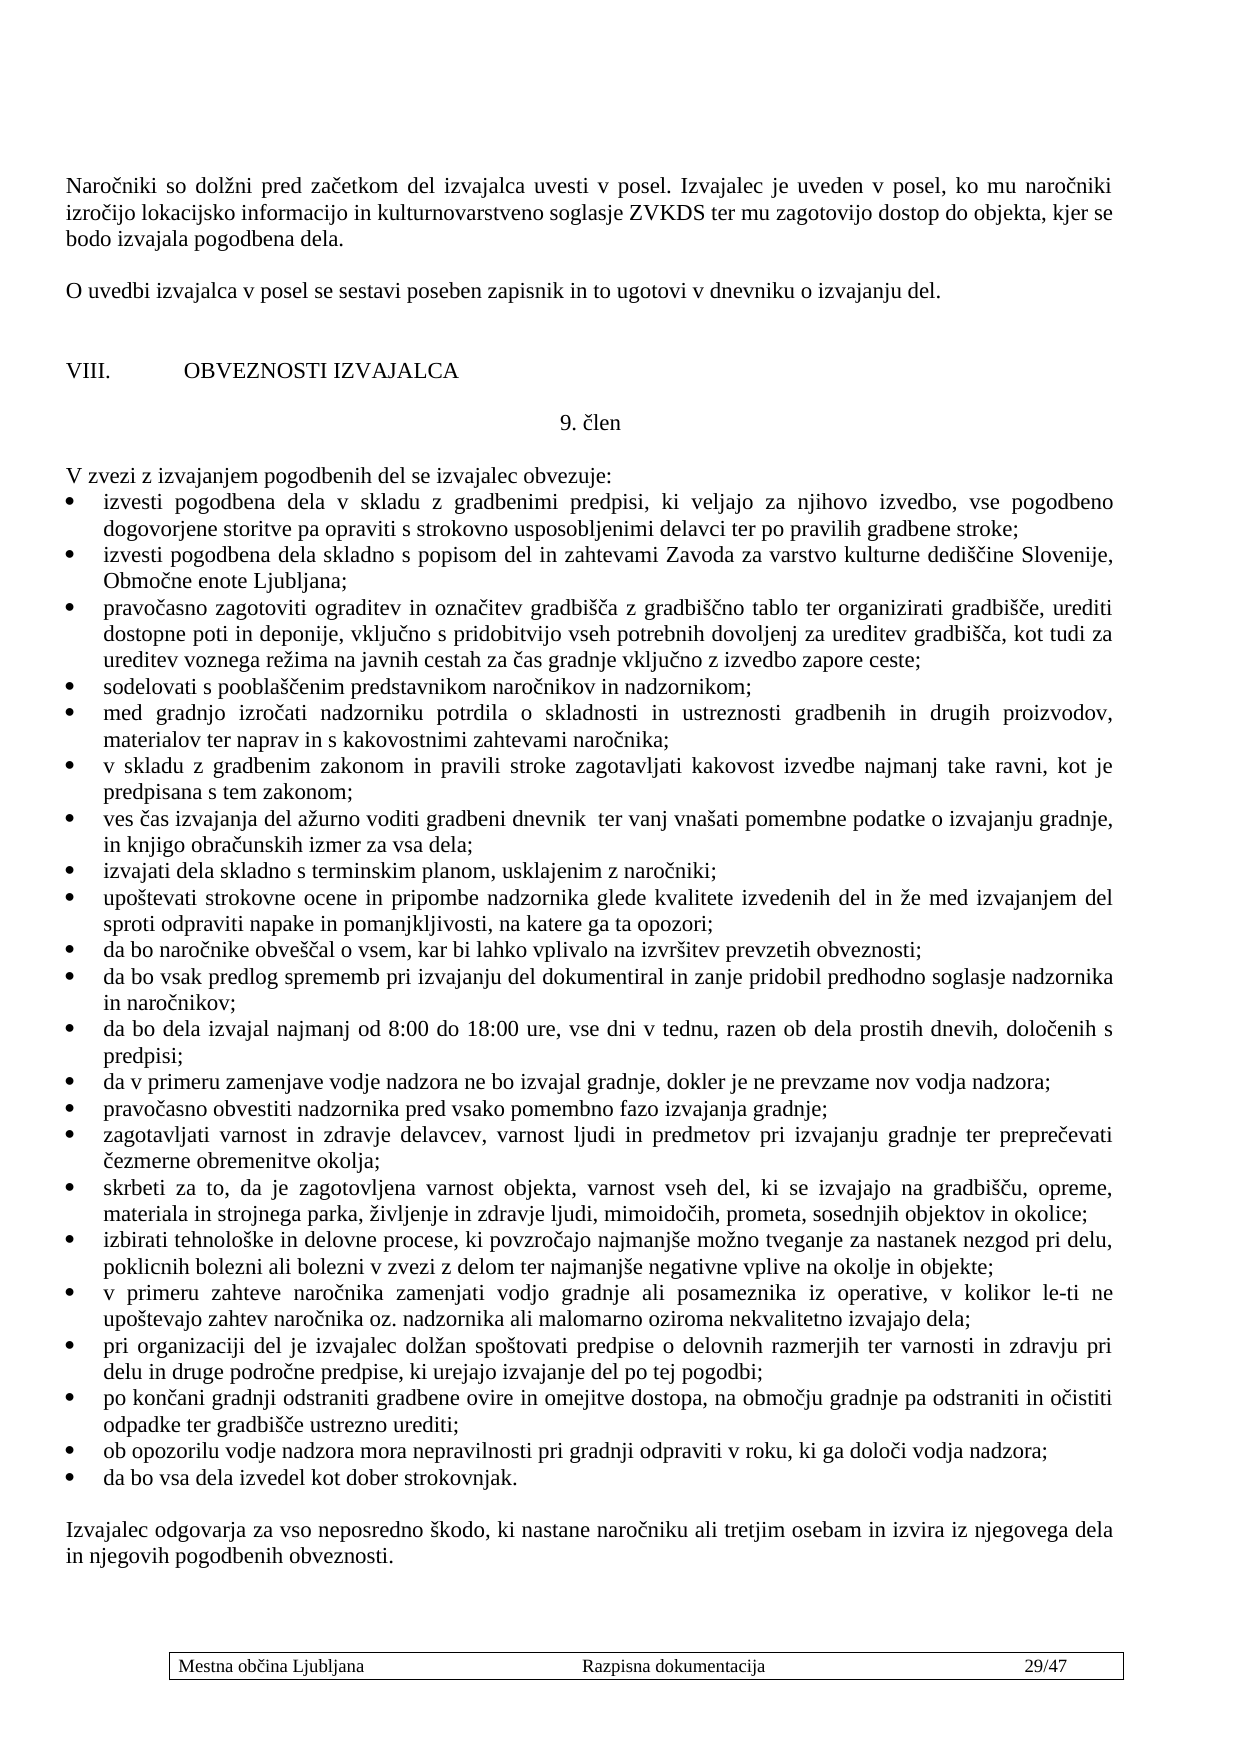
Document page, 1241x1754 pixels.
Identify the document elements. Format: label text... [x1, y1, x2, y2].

list da bo vsa dela izvedel kot dober strokovnjak. [66, 1463, 1115, 1490]
list da bo dela izvajal najmanj od 8:00 do 18:00 ure, vse dni v tednu, razen ob dela prostih dnevih, določenih s predpisi; [66, 1016, 1115, 1068]
list da bo vsak predlog sprememb pri izvajanju del dokumentiral in zanje pridobil predhodno soglasje nadzornika in naročnikov; [66, 963, 1115, 1016]
list izvesti pogodbena dela v skladu z gradbenimi predpisi, ki veljajo za njihovo izvedbo, vse pogodbeno dogovorjene storitve pa opraviti s strokovno usposobljenimi delavci ter po pravilih gradbene stroke; [66, 488, 1115, 541]
list po končani gradnji odstraniti gradbene ovire in omejitve dostopa, na območju gradnje pa odstraniti in očistiti odpadke ter gradbišče ustrezno urediti; [66, 1384, 1115, 1437]
list izvajati dela skladno s terminskim planom, usklajenim z naročniki; [66, 857, 1115, 884]
list ob opozorilu vodje nadzora mora nepravilnosti pri gradnji odpraviti v roku, ki ga določi vodja nadzora; [66, 1437, 1115, 1463]
list pri organizaciji del je izvajalec dolžan spoštovati predpise o delovnih razmerjih ter varnosti in zdravju pri delu in druge področne predpise, ki urejajo izvajanje del po tej pogodbi; [66, 1332, 1115, 1384]
list ves čas izvajanja del ažurno voditi gradbeni dnevnik ter vanj vnašati pomembne podatke o izvajanju gradnje, in knjigo obračunskih izmer za vsa dela; [66, 805, 1115, 857]
list skrbeti za to, da je zagotovljena varnost objekta, varnost vseh del, ki se izvajajo na gradbišču, opreme, materiala in strojnega parka, življenje in zdravje ljudi, mimoidočih, prometa, sosednjih objektov in okolice; [66, 1174, 1115, 1226]
list izvesti pogodbena dela skladno s popisom del in zahtevami Zavoda za varstvo kulturne dediščine Slovenije, Območne enote Ljubljana; [66, 541, 1115, 594]
list zagotavljati varnost in zdravje delavcev, varnost ljudi in predmetov pri izvajanju gradnje ter preprečevati čezmerne obremenitve okolja; [66, 1121, 1115, 1174]
list v primeru zahteve naročnika zamenjati vodjo gradnje ali posameznika iz operative, v kolikor le-ti ne upoštevajo zahtev naročnika oz. nadzornika ali malomarno oziroma nekvalitetno izvajajo dela; [66, 1279, 1115, 1332]
list upoštevati strokovne ocene in pripombe nadzornika glede kvalitete izvedenih del in že med izvajanjem del sproti odpraviti napake in pomanjkljivosti, na katere ga ta opozori; [66, 884, 1115, 936]
list izbirati tehnološke in delovne procese, ki povzročajo najmanjše možno tveganje za nastanek nezgod pri delu, poklicnih bolezni ali bolezni v zvezi z delom ter najmanjše negativne vplive na okolje in objekte; [66, 1226, 1115, 1279]
text O uvedbi izvajalca v posel se sestavi poseben zapisnik in to ugotovi v dnevniku o izvajanju del. [66, 278, 1115, 304]
list med gradnjo izročati nadzorniku potrdila o skladnosti in ustreznosti gradbenih in drugih proizvodov, materialov ter naprav in s kakovostnimi zahtevami naročnika; [66, 699, 1115, 752]
text 9. člen [66, 409, 1115, 436]
list pravočasno zagotoviti ograditev in označitev gradbišča z gradbiščno tablo ter organizirati gradbišče, urediti dostopne poti in deponije, vključno s pridobitvijo vseh potrebnih dovoljenj za ureditev gradbišča, kot tudi za ureditev voznega režima na javnih cestah za čas gradnje vključno z izvedbo zapore ceste; [66, 594, 1115, 673]
text V zvezi z izvajanjem pogodbenih del se izvajalec obvezuje: [66, 462, 1115, 488]
text Izvajalec odgovarja za vso neposredno škodo, ki nastane naročniku ali tretjim osebam in izvira iz njegovega dela in njegovih pogodbenih obveznosti. [66, 1516, 1115, 1569]
list da v primeru zamenjave vodje nadzora ne bo izvajal gradnje, dokler je ne prevzame nov vodja nadzora; [66, 1068, 1115, 1094]
list da bo naročnike obveščal o vsem, kar bi lahko vplivalo na izvršitev prevzetih obveznosti; [66, 936, 1115, 963]
text Naročniki so dolžni pred začetkom del izvajalca uvesti v posel. Izvajalec je uveden v posel, ko mu naročniki izročijo lokacijsko informacijo in kulturnovarstveno soglasje ZVKDS ter mu zagotovijo dostop do objekta, kjer se bodo izvajala pogodbena dela. [66, 172, 1115, 251]
list v skladu z gradbenim zakonom in pravili stroke zagotavljati kakovost izvedbe najmanj take ravni, kot je predpisana s tem zakonom; [66, 752, 1115, 805]
list sodelovati s pooblaščenim predstavnikom naročnikov in nadzornikom; [66, 673, 1115, 699]
subtitle OBVEZNOSTI IZVAJALCA [66, 357, 1115, 383]
list pravočasno obvestiti nadzornika pred vsako pomembno fazo izvajanja gradnje; [66, 1094, 1115, 1121]
